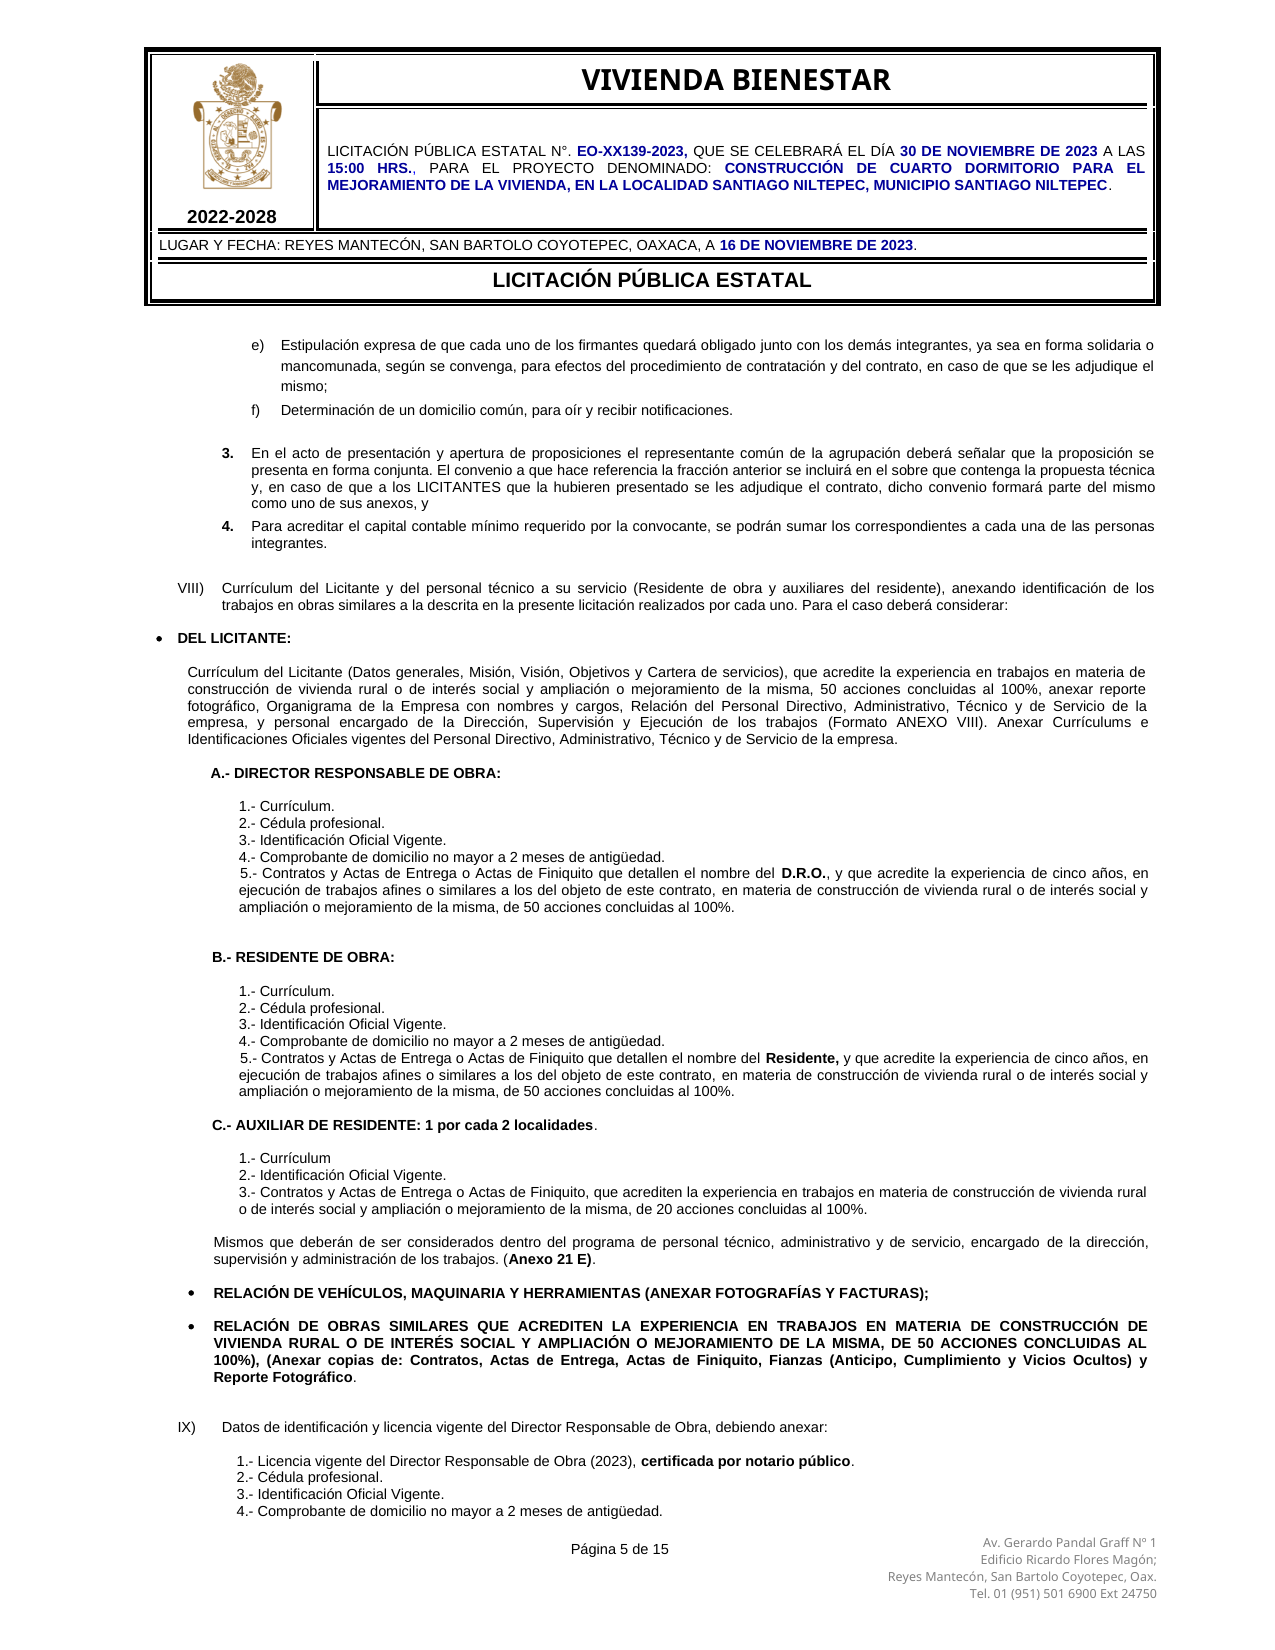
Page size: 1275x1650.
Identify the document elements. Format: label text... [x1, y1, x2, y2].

table_cell B.- RESIDENTE DE OBRA: 1.- Currículum. 2.- Cédula profesional. 3.- Identificación Oficial Vigente. 4.- Comprobante de domicilio no mayor a 2 meses de antigüedad. 5.- Contratos y Actas de Entrega o Actas de Finiquito que detallen el nombre del Residente, y que acredite la experiencia de cinco años, en ejecución de trabajos afines o similares a los del objeto de este contrato, en materia de construcción de vivienda rural o de interés social y ampliación o mejoramiento de la misma, de 50 acciones concluidas al 100%. [180, 949, 1156, 1100]
table_header Currículum del Licitante (Datos generales, Misión, Visión, Objetivos y Cartera de servicios), que acredite la experiencia en trabajos en materia de construcción de vivienda rural o de interés social y ampliación o mejoramiento de la misma, 50 acciones concluidas al 100%, anexar reporte fotográfico, Organigrama de la Empresa con nombres y cargos, Relación del Personal Directivo, Administrativo, Técnico y de Servicio de la empresa, y personal encargado de la Dirección, Supervisión y Ejecución de los trabajos (Formato ANEXO VIII). Anexar Currículums e Identificaciones Oficiales vigentes del Personal Directivo, Administrativo, Técnico y de Servicio de la empresa. A.- DIRECTOR RESPONSABLE DE OBRA: 1.- Currículum. 2.- Cédula profesional. 3.- Identificación Oficial Vigente. 4.- Comprobante de domicilio no mayor a 2 meses de antigüedad. 5.- Contratos y Actas de Entrega o Actas de Finiquito que detallen el nombre del D.R.O., y que acredite la experiencia de cinco años, en ejecución de trabajos afines o similares a los del objeto de este contrato, en materia de construcción de vivienda rural o de interés social y ampliación o mejoramiento de la misma, de 50 acciones concluidas al 100%. [180, 664, 1156, 949]
table_cell Mismos que deberán de ser considerados dentro del programa de personal técnico, administrativo y de servicio, encargado de la dirección, supervisión y administración de los trabajos. (Anexo 21 E). RELACIÓN DE VEHÍCULOS, MAQUINARIA Y HERRAMIENTAS (ANEXAR FOTOGRAFÍAS Y FACTURAS); RELACIÓN DE OBRAS SIMILARES QUE ACREDITEN LA EXPERIENCIA EN TRABAJOS EN MATERIA DE CONSTRUCCIÓN DE VIVIENDA RURAL O DE INTERÉS SOCIAL Y AMPLIACIÓN O MEJORAMIENTO DE LA MISMA, DE 50 ACCIONES CONCLUIDAS AL 100%), (Anexar copias de: Contratos, Actas de Entrega, Actas de Finiquito, Fianzas (Anticipo, Cumplimiento y Vicios Ocultos) y Reporte Fotográfico. [180, 1217, 1156, 1402]
text 3.- Identificación Oficial Vigente. [236, 1486, 1157, 1503]
text 4. Para acreditar el capital contable mínimo requerido por la convocante, se podrán sumar los correspondientes a cada una de las personas integrantes. [222, 518, 1157, 551]
text 4.- Comprobante de domicilio no mayor a 2 meses de antigüedad. [236, 1503, 1157, 1519]
table_cell C.- AUXILIAR DE RESIDENTE: 1 por cada 2 localidades. 1.- Currículum 2.- Identificación Oficial Vigente. 3.- Contratos y Actas de Entrega o Actas de Finiquito, que acrediten la experiencia en trabajos en materia de construcción de vivienda rural o de interés social y ampliación o mejoramiento de la misma, de 20 acciones concluidas al 100%. [180, 1100, 1156, 1217]
picture [187, 59, 285, 188]
list Currículum del Licitante y del personal técnico a su servicio (Residente de obra y auxiliares del residente), anexando identificación de los trabajos en obras similares a la descrita en la presente licitación realizados por cada uno. Para el caso deberá considerar: [177, 580, 1157, 613]
text 2.- Cédula profesional. [236, 1469, 1157, 1486]
list Datos de identificación y licencia vigente del Director Responsable de Obra, debiendo anexar: [177, 1419, 1157, 1436]
list Determinación de un domicilio común, para oír y recibir notificaciones. [251, 398, 1157, 419]
list DEL LICITANTE: [156, 630, 1157, 647]
text 1.- Licencia vigente del Director Responsable de Obra (2023), certificada por notario público. [236, 1452, 1157, 1469]
list Estipulación expresa de que cada uno de los firmantes quedará obligado junto con los demás integrantes, ya sea en forma solidaria o mancomunada, según se convenga, para efectos del procedimiento de contratación y del contrato, en caso de que se les adjudique el mismo; [251, 334, 1157, 396]
text 3. En el acto de presentación y apertura de proposiciones el representante común de la agrupación deberá señalar que la proposición se presenta en forma conjunta. El convenio a que hace referencia la fracción anterior se incluirá en el sobre que contenga la propuesta técnica y, en caso de que a los LICITANTES que la hubieren presentado se les adjudique el contrato, dicho convenio formará parte del mismo como uno de sus anexos, y [222, 445, 1157, 512]
